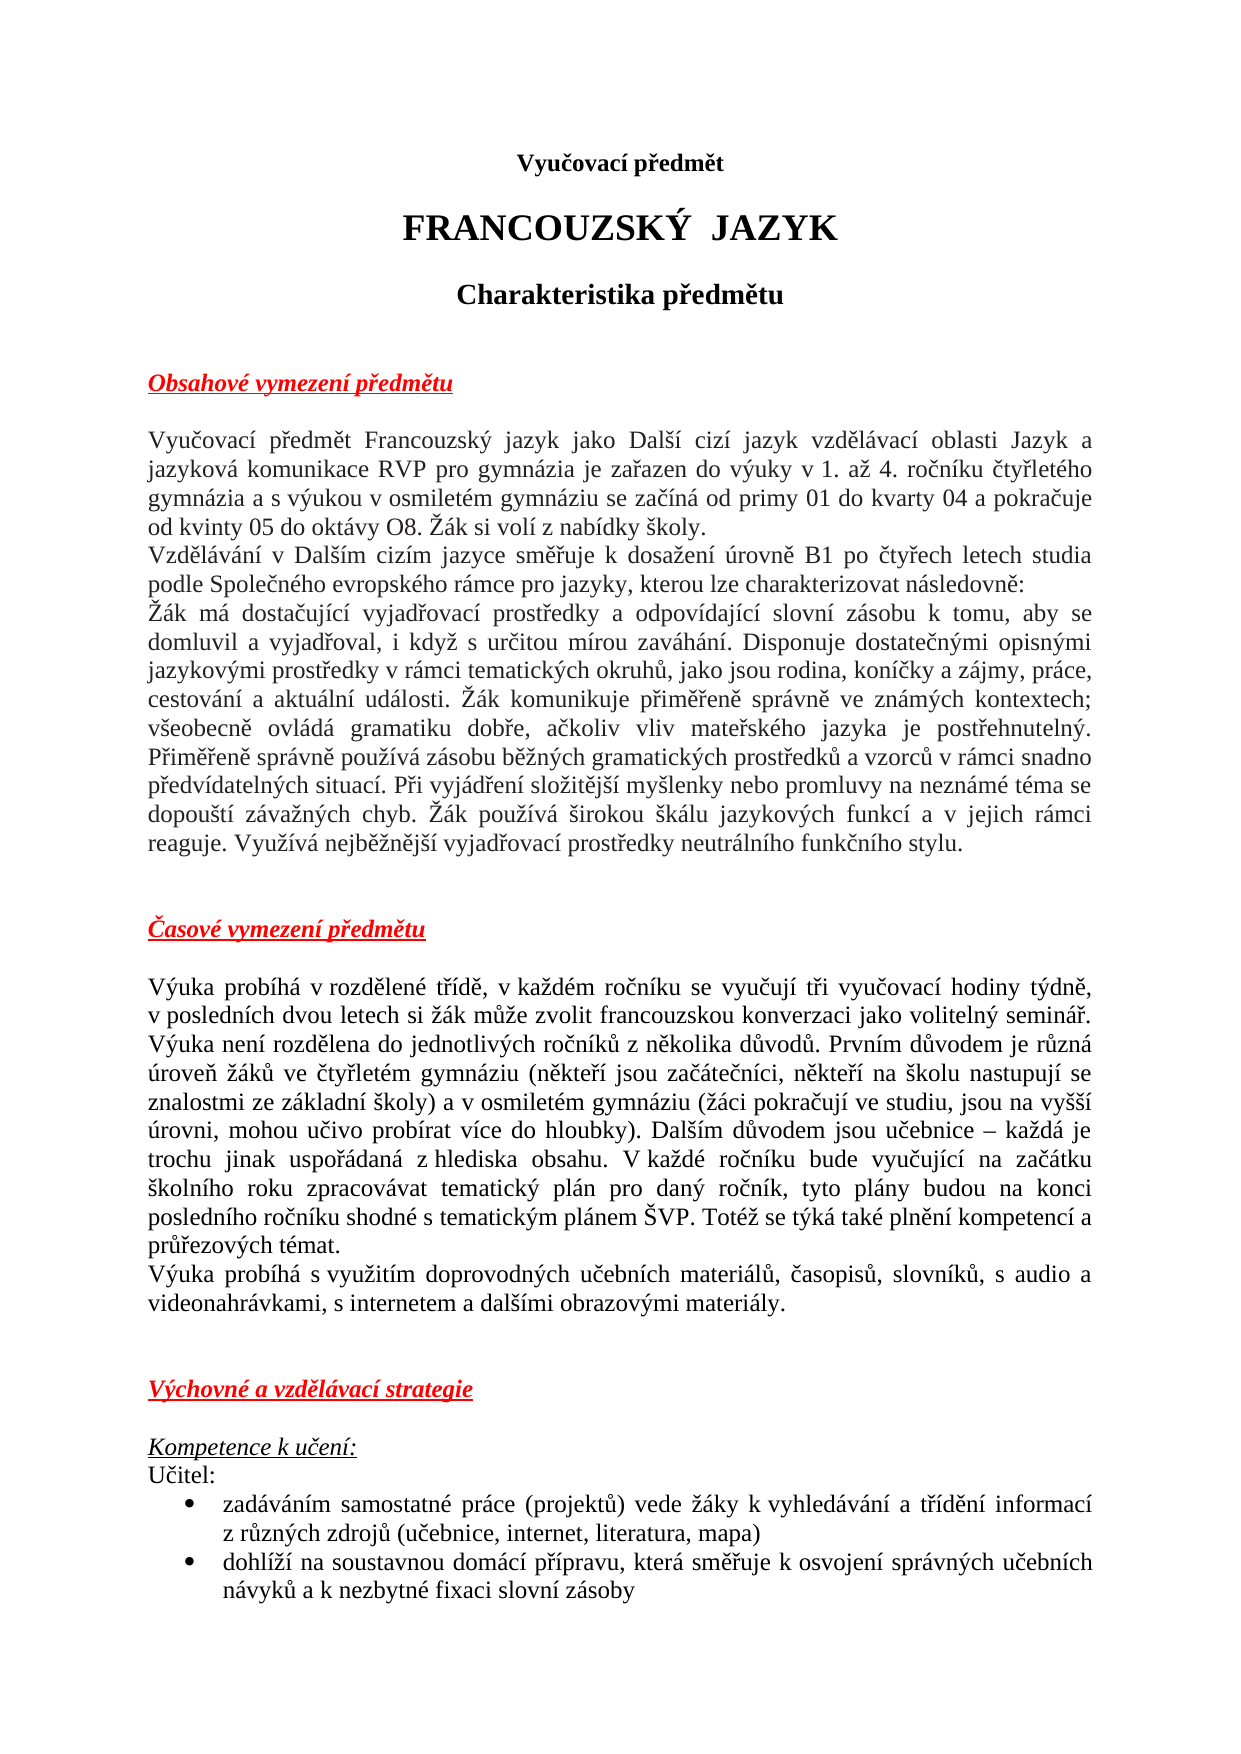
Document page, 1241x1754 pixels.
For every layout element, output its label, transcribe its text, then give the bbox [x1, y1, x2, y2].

text Časové vymezení předmětu [148, 914, 1093, 943]
list zadáváním samostatné práce (projektů) vede žáky k vyhledávání a třídění informací z různých zdrojů (učebnice, internet, literatura, mapa) [185, 1489, 1093, 1547]
text Kompetence k učení: [148, 1432, 1093, 1461]
text Žák má dostačující vyjadřovací prostředky a odpovídající slovní zásobu k tomu, aby se domluvil a vyjadřoval, i když s určitou mírou zaváhání. Disponuje dostatečnými opisnými jazykovými prostředky v rámci tematických okruhů, jako jsou rodina, koníčky a zájmy, práce, cestování a aktuální události. Žák komunikuje přiměřeně správně ve známých kontextech; všeobecně ovládá gramatiku dobře, ačkoliv vliv mateřského jazyka je postřehnutelný. Přiměřeně správně používá zásobu běžných gramatických prostředků a vzorců v rámci snadno předvídatelných situací. Při vyjádření složitější myšlenky nebo promluvy na neznámé téma se dopouští závažných chyb. Žák používá širokou škálu jazykových funkcí a v jejich rámci reaguje. Využívá nejběžnější vyjadřovací prostředky neutrálního funkčního stylu. [148, 598, 1093, 857]
text Výchovné a vzdělávací strategie [148, 1374, 1093, 1403]
text Charakteristika předmětu [148, 277, 1093, 311]
text Vzdělávání v Dalším cizím jazyce směřuje k dosažení úrovně B1 po čtyřech letech studia podle Společného evropského rámce pro jazyky, kterou lze charakterizovat následovně: [148, 541, 1093, 598]
text Vyučovací předmět Francouzský jazyk jako Další cizí jazyk vzdělávací oblasti Jazyk a jazyková komunikace RVP pro gymnázia je zařazen do výuky v 1. až 4. ročníku čtyřletého gymnázia a s výukou v osmiletém gymnáziu se začíná od primy 01 do kvarty pokračuje od kvinty 05 do oktávy O8. Žák si volí z nabídky školy. [148, 426, 1093, 541]
text Výuka probíhá v rozdělené třídě, v každém ročníku se vyučují tři vyučovací hodiny týdně, v posledních dvou letech si žák může zvolit francouzskou konverzaci jako volitelný seminář. Výuka není rozdělena do jednotlivých ročníků z několika důvodů. Prvním důvodem je různá úroveň žáků ve čtyřletém gymnáziu (někteří jsou začátečníci, někteří na školu nastupují se znalostmi ze základní školy) a v osmiletém gymnáziu (žáci pokračují ve studiu, jsou na vyšší úrovni, mohou učivo probírat více do hloubky). Dalším důvodem jsou učebnice – každá je trochu jinak uspořádaná z hlediska obsahu. V každé ročníku bude vyučující na začátku školního roku zpracovávat tematický plán pro daný ročník, tyto plány budou na konci posledního ročníku shodné s tematickým plánem ŠVP. Totéž se týká také plnění kompetencí a průřezových témat. [148, 972, 1093, 1259]
list dohlíží na soustavnou domácí přípravu, která směřuje k osvojení správných učebních návyků a k nezbytné fixaci slovní zásoby [185, 1547, 1093, 1604]
text Učitel: [148, 1461, 1093, 1489]
text Vyučovací předmět [148, 148, 1093, 176]
text FRANCOUZSKÝ JAZYK [148, 205, 1093, 248]
text Výuka probíhá s využitím doprovodných učebních materiálů, časopisů, slovníků, s audio a videonahrávkami, s internetem a dalšími obrazovými materiály. [148, 1259, 1093, 1317]
text Obsahové vymezení předmětu [148, 368, 1093, 397]
